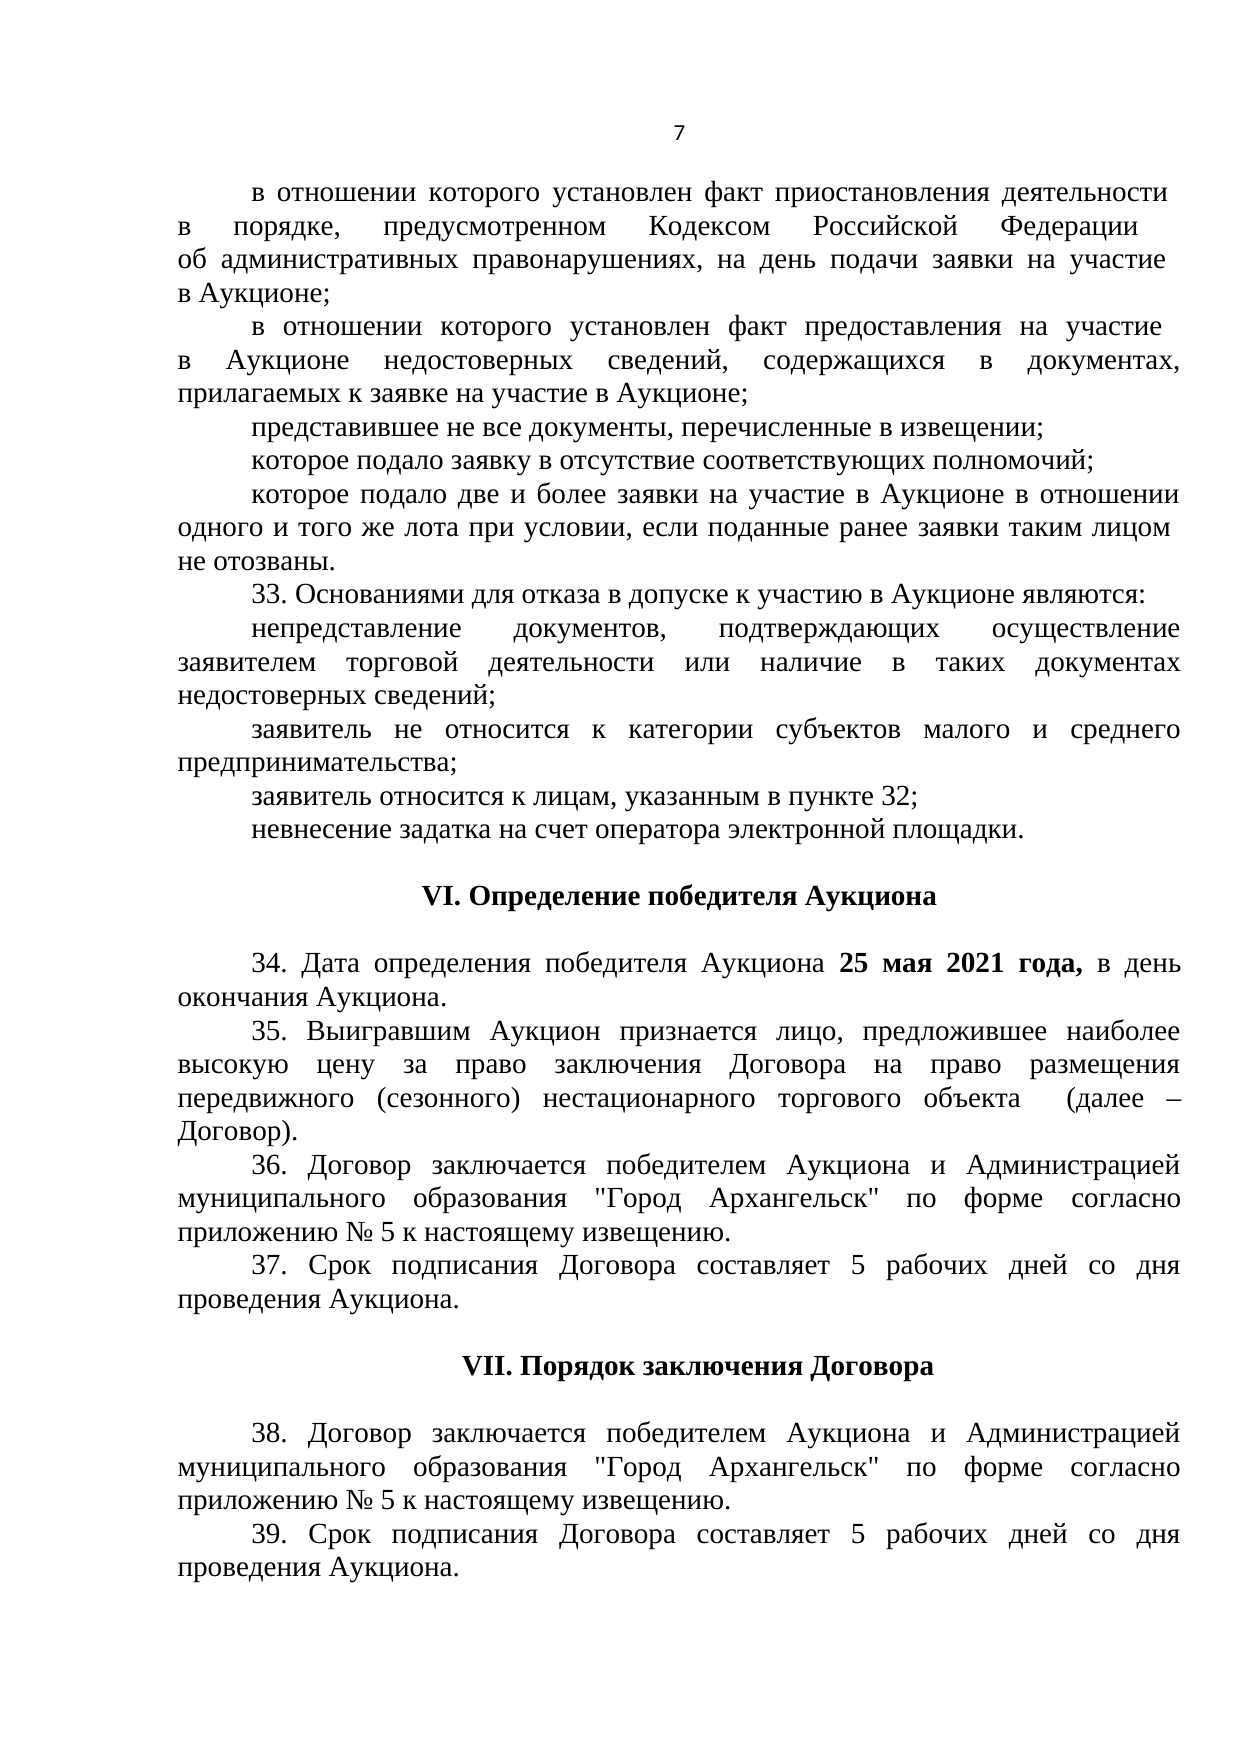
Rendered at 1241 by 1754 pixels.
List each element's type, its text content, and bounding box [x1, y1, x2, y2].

text заявитель относится к лицам, указанным в пункте 32; [177, 778, 1181, 811]
text которое подало заявку в отсутствие соответствующих полномочий; [177, 442, 1181, 476]
text в отношении которого установлен факт приостановления деятельности в порядке, предусмотренном Кодексом Российской Федерации об административных правонарушениях, на день подачи заявки на участие в Аукционе; [177, 174, 1181, 308]
text непредставление документов, подтверждающих осуществление заявителем торговой деятельности или наличие в таких документах недостоверных сведений; [177, 610, 1181, 711]
text 39. Срок подписания Договора составляет 5 рабочих дней со дня проведения Аукциона. [177, 1516, 1181, 1583]
text которое подало две и более заявки на участие в Аукционе в отношении одного и того же лота при условии, если поданные ранее заявки таким лицом не отозваны. [177, 476, 1181, 577]
text заявитель не относится к категории субъектов малого и среднего предпринимательства; [177, 711, 1181, 778]
list VI. Определение победителя Аукциона [177, 878, 1181, 912]
text невнесение задатка на счет оператора электронной площадки. [177, 811, 1181, 845]
text 38. Договор заключается победителем Аукциона и Администрацией муниципального образования "Город Архангельск" по форме согласно приложению № 5 к настоящему извещению. [177, 1415, 1181, 1516]
list 33. Основаниями для отказа в допуске к участию в Аукционе являются: [251, 577, 1181, 610]
text VII. Порядок заключения Договора [215, 1348, 1181, 1382]
text 35. Выигравшим Аукцион признается лицо, предложившее наиболее высокую цену за право заключения Договора на право размещения передвижного (сезонного) нестационарного торгового объекта (далее – Договор). [177, 1013, 1181, 1147]
text представившее не все документы, перечисленные в извещении; [177, 409, 1181, 442]
text в отношении которого установлен факт предоставления на участие в Аукционе недостоверных сведений, содержащихся в документах, прилагаемых к заявке на участие в Аукционе; [177, 308, 1181, 409]
text 37. Срок подписания Договора составляет 5 рабочих дней со дня проведения Аукциона. [177, 1247, 1181, 1314]
text 36. Договор заключается победителем Аукциона и Администрацией муниципального образования "Город Архангельск" по форме согласно приложению № 5 к настоящему извещению. [177, 1147, 1181, 1247]
text 34. Дата определения победителя Аукциона 25 мая 2021 года, в день окончания Аукциона. [177, 946, 1181, 1013]
